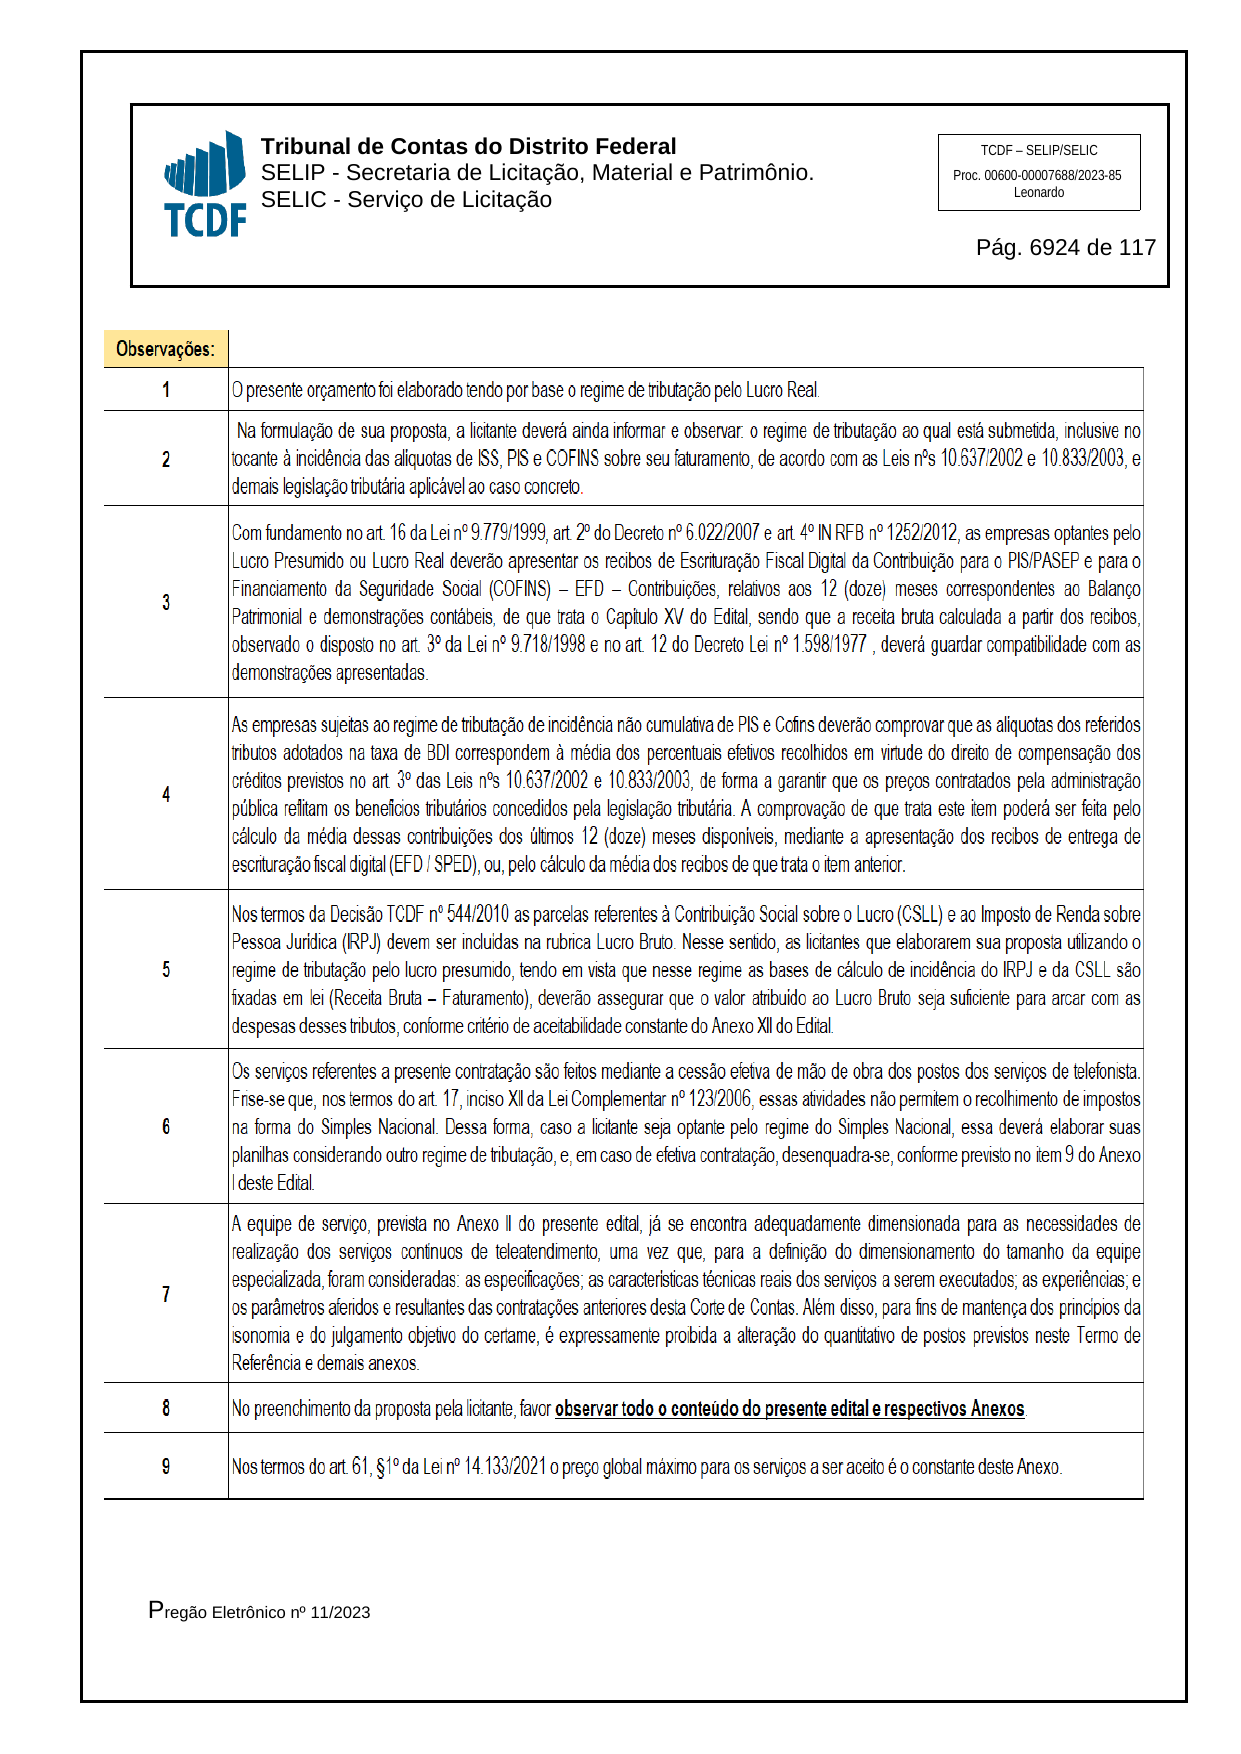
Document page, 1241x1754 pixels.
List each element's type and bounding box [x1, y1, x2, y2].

picture [103, 329, 1144, 1500]
picture [150, 128, 261, 239]
